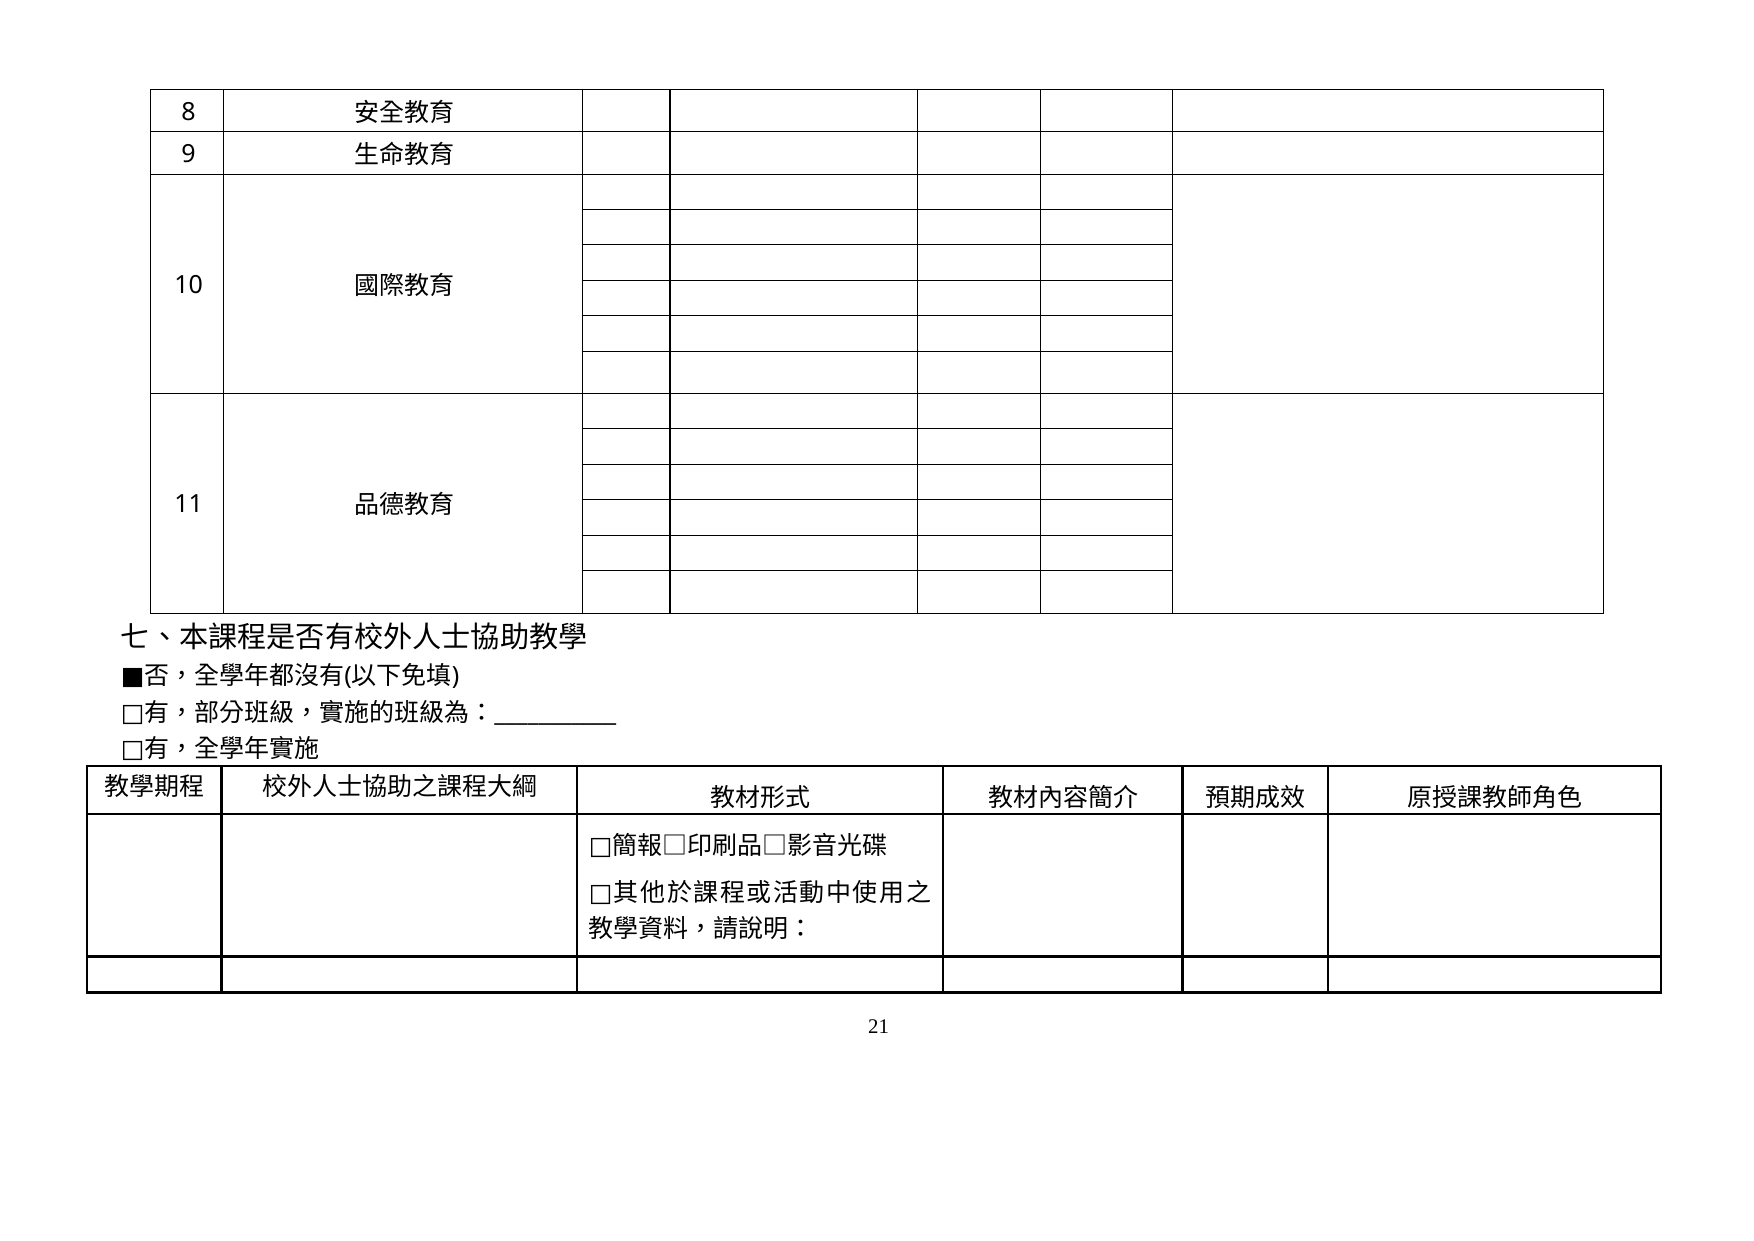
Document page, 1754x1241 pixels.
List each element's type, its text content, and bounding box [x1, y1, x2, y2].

table_cell [583, 316, 669, 351]
table_cell 國際教育 [224, 175, 582, 393]
table_cell [671, 316, 917, 351]
table_cell [583, 90, 669, 131]
table_cell [1173, 394, 1603, 612]
table_cell [583, 429, 669, 464]
table_cell [88, 958, 220, 991]
text 七、本課程是否有校外人士協助教學 [118, 613, 1636, 656]
table_cell [1184, 815, 1327, 955]
table_cell [223, 815, 576, 955]
table_cell [671, 465, 917, 499]
text ■否，全學年都沒有(以下免填) [118, 656, 1636, 692]
table_cell [1329, 958, 1660, 991]
table_cell [671, 281, 917, 315]
table_cell 品德教育 [224, 394, 582, 612]
table_header 預期成效 [1184, 767, 1327, 813]
table_cell [671, 175, 917, 209]
table_cell [918, 132, 1040, 173]
table_cell [583, 175, 669, 209]
table_cell [671, 132, 917, 173]
table_cell [918, 465, 1040, 499]
table_cell [1041, 90, 1172, 131]
table_cell [671, 352, 917, 393]
table_cell 9 [151, 132, 223, 173]
table_cell [918, 352, 1040, 393]
table_cell [918, 245, 1040, 280]
table_cell [1184, 958, 1327, 991]
table_cell [918, 210, 1040, 244]
table_header 教材形式 [578, 767, 942, 813]
table_cell [1041, 394, 1172, 428]
table_header 原授課教師角色 [1329, 767, 1660, 813]
table_cell 11 [151, 394, 223, 612]
table_cell [671, 394, 917, 428]
table_cell □簡報□印刷品□影音光碟 □其他於課程或活動中使用之教學資料，請說明： [578, 815, 942, 955]
table_cell [578, 958, 942, 991]
table_cell [1041, 429, 1172, 464]
table_cell [583, 536, 669, 570]
table_cell [1041, 316, 1172, 351]
table_cell [918, 316, 1040, 351]
table_cell [583, 281, 669, 315]
table_cell [1041, 500, 1172, 534]
table_cell [1041, 352, 1172, 393]
table_cell [671, 429, 917, 464]
table_header 教學期程 [88, 767, 220, 813]
table_cell [918, 500, 1040, 534]
table_cell [1173, 90, 1603, 131]
table_cell [1041, 175, 1172, 209]
table_cell [918, 175, 1040, 209]
table_cell [1041, 571, 1172, 612]
table_cell [583, 245, 669, 280]
table_cell [918, 90, 1040, 131]
table_cell [583, 394, 669, 428]
table_cell [1329, 815, 1660, 955]
table_cell [1173, 132, 1603, 173]
table_cell [583, 465, 669, 499]
table_header 校外人士協助之課程大綱 [223, 767, 576, 813]
table_cell [671, 571, 917, 612]
table_cell [1041, 210, 1172, 244]
table_cell [944, 958, 1181, 991]
table_cell [918, 394, 1040, 428]
table_cell 8 [151, 90, 223, 131]
table_cell [88, 815, 220, 955]
table_cell [583, 210, 669, 244]
table_cell 10 [151, 175, 223, 393]
table_cell [944, 815, 1181, 955]
table_cell [918, 536, 1040, 570]
table_cell [671, 536, 917, 570]
table_cell [1041, 281, 1172, 315]
table_cell [671, 210, 917, 244]
table_cell [671, 500, 917, 534]
table_cell [1041, 132, 1172, 173]
table_cell [918, 429, 1040, 464]
table_cell [671, 245, 917, 280]
table_cell [671, 90, 917, 131]
table_cell [918, 571, 1040, 612]
text □有，部分班級，實施的班級為：___________ [118, 692, 1636, 728]
table_cell [223, 958, 576, 991]
table_cell [583, 500, 669, 534]
table_cell [1041, 465, 1172, 499]
text □有，全學年實施 [118, 728, 1636, 764]
table_cell [918, 281, 1040, 315]
table_cell [583, 132, 669, 173]
table_cell [1173, 175, 1603, 393]
table_cell [583, 352, 669, 393]
table_header 教材內容簡介 [944, 767, 1181, 813]
table_cell 安全教育 [224, 90, 582, 131]
table_cell [1041, 245, 1172, 280]
table_cell 生命教育 [224, 132, 582, 173]
table_cell [583, 571, 669, 612]
table_cell [1041, 536, 1172, 570]
